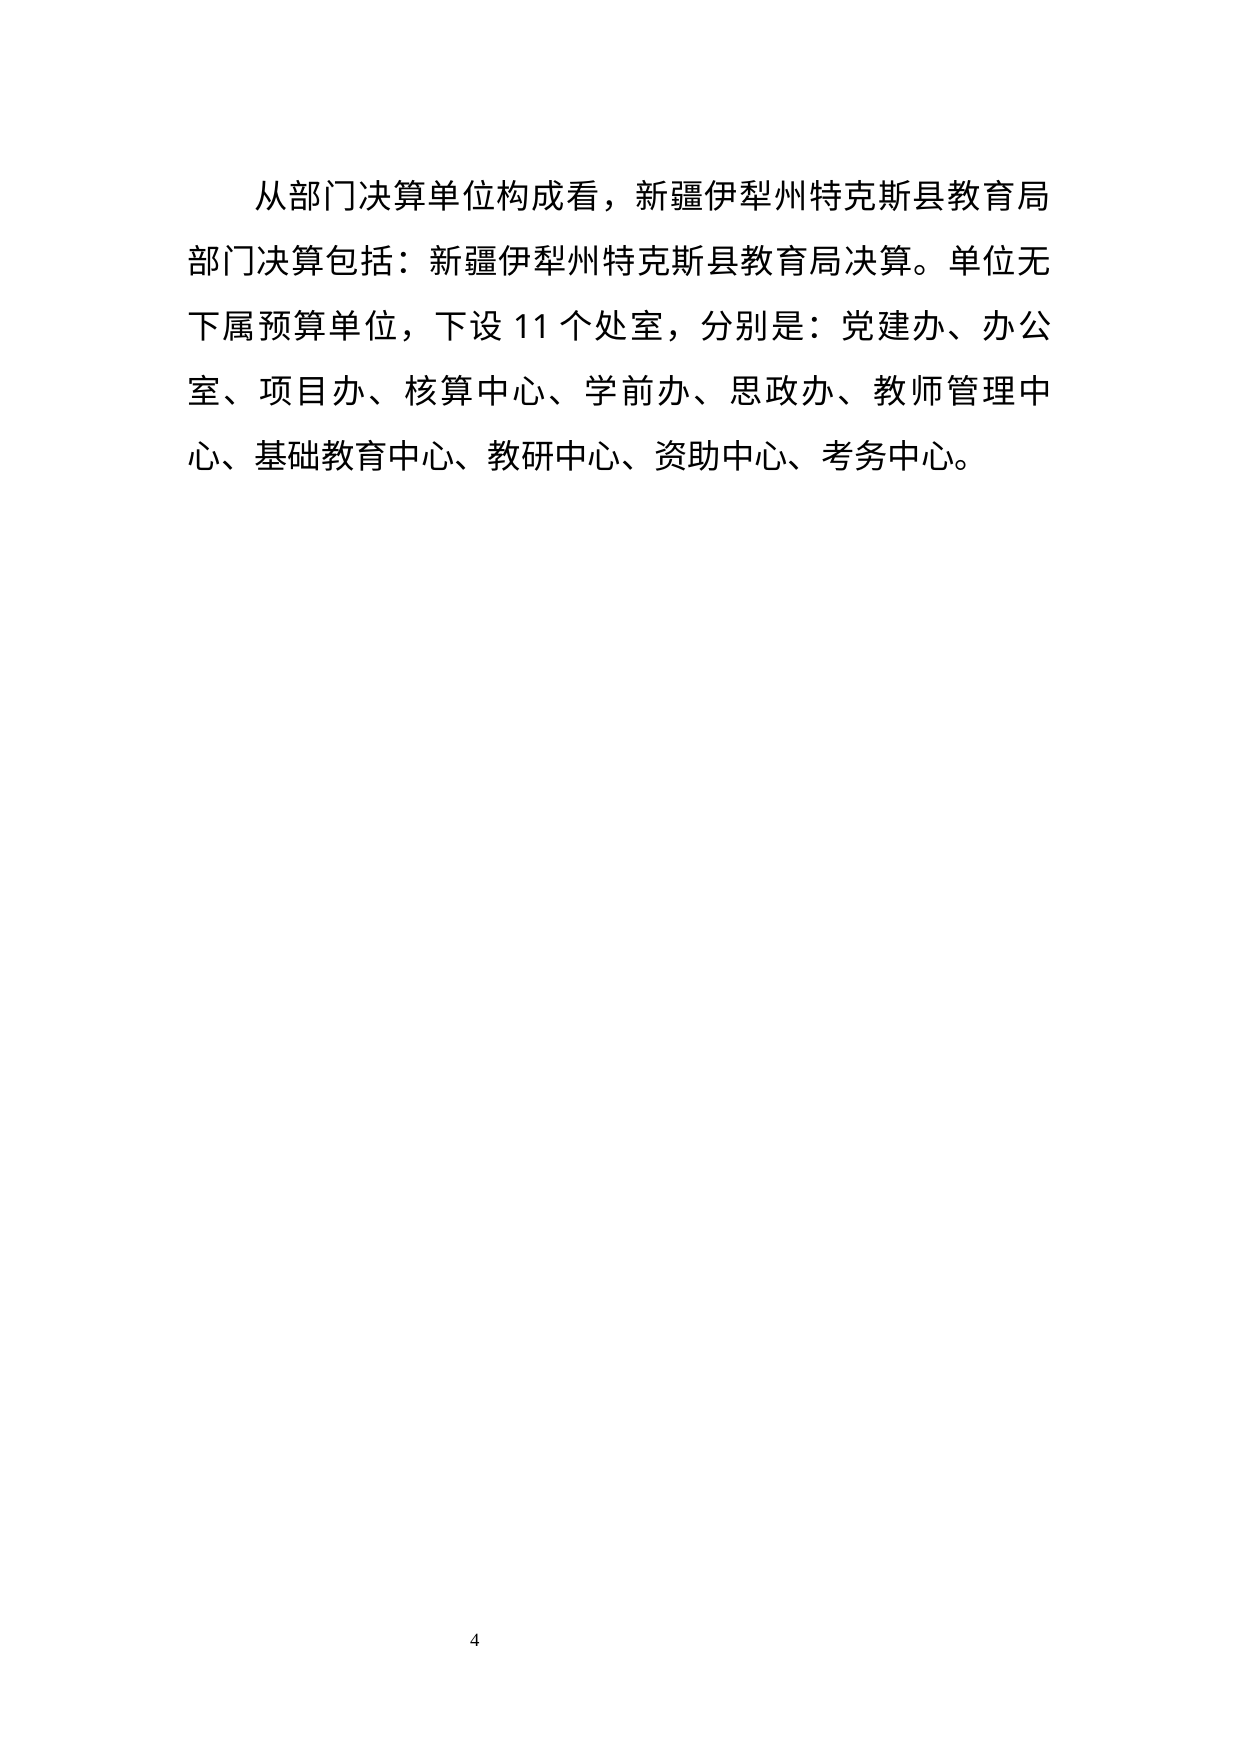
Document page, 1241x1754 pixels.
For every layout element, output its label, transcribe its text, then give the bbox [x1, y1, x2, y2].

text 从部门决算单位构成看，新疆伊犁州特克斯县教育局部门决算包括：新疆伊犁州特克斯县教育局决算。单位无下属预算单位，下设11个处室，分别是：党建办、办公室、项目办、核算中心、学前办、思政办、教师管理中心、基础教育中心、教研中心、资助中心、考务中心。 [187, 162, 1053, 487]
